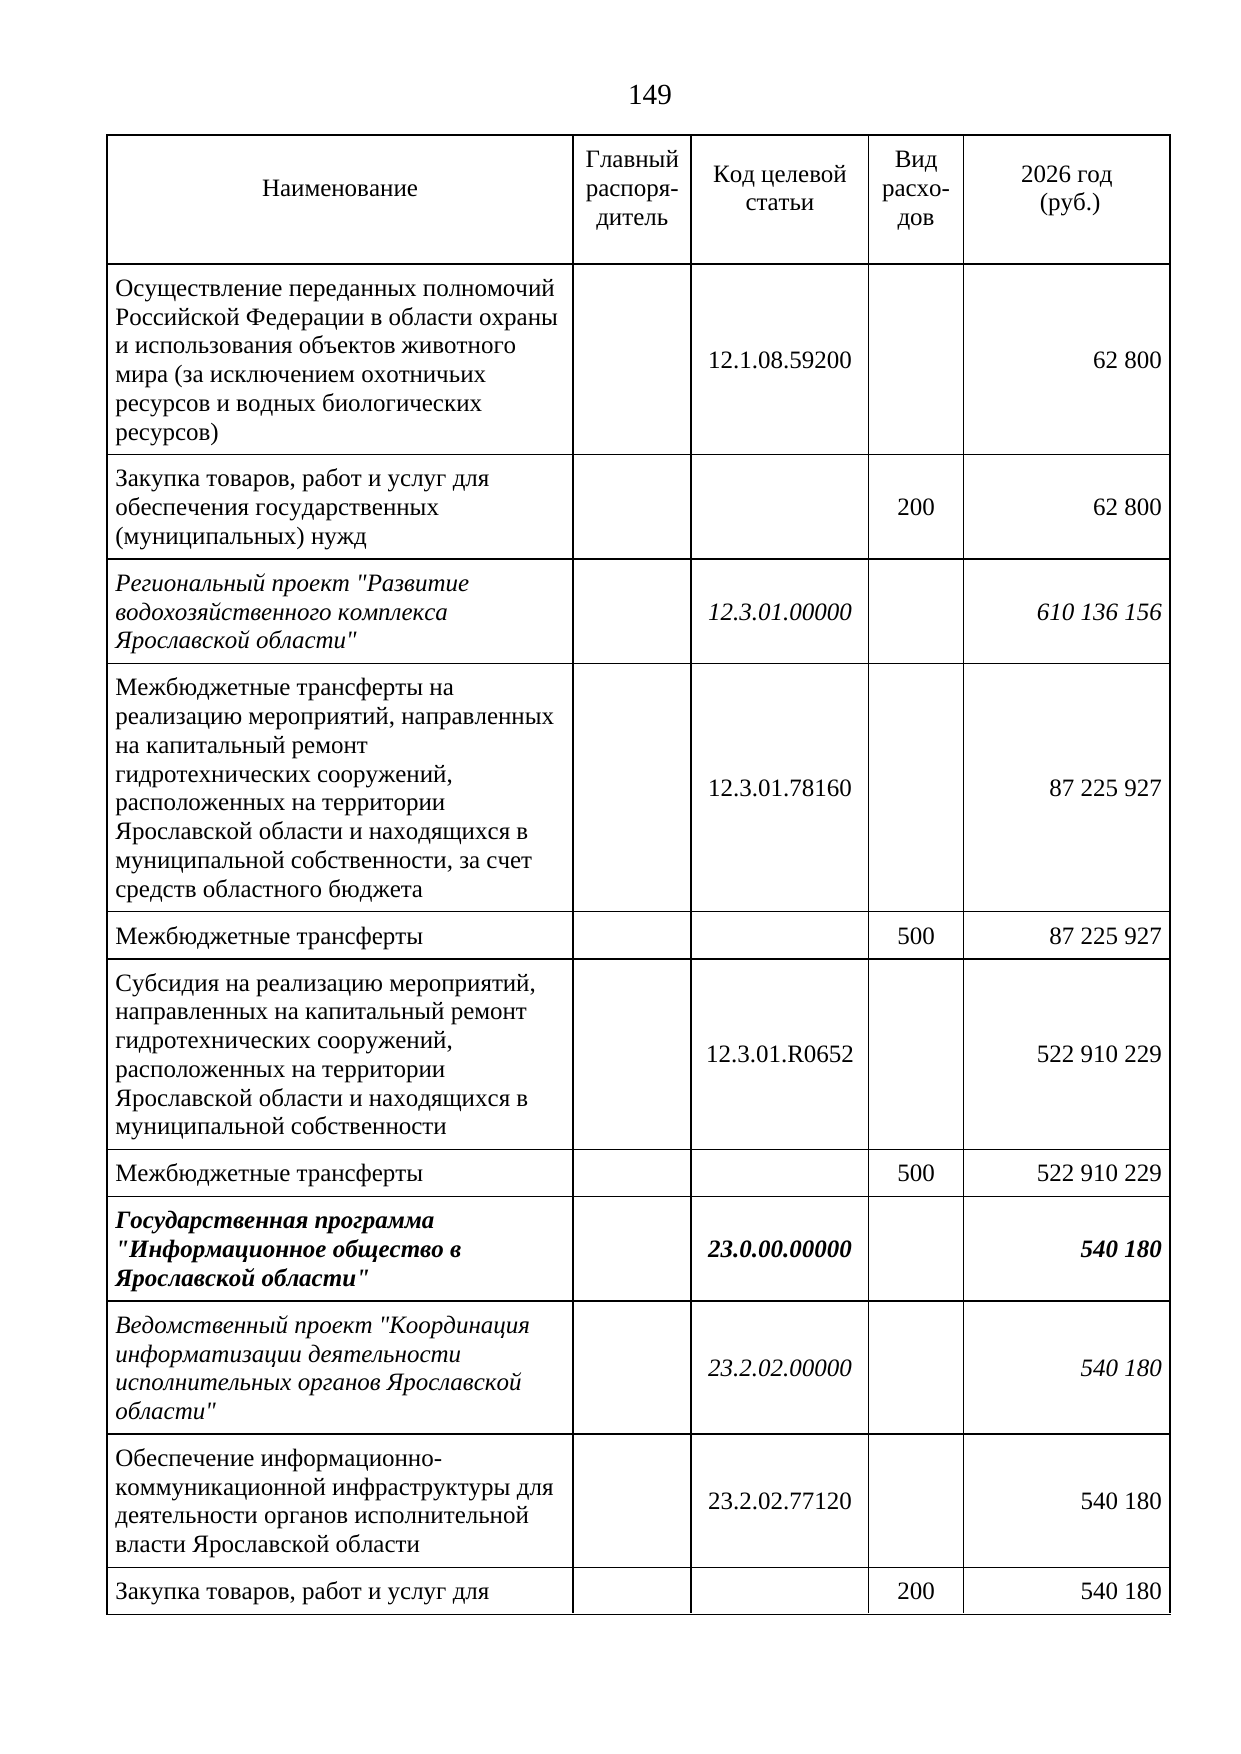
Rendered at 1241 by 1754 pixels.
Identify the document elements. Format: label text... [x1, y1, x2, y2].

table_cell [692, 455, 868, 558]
table_header Вид расхо- дов [869, 136, 963, 263]
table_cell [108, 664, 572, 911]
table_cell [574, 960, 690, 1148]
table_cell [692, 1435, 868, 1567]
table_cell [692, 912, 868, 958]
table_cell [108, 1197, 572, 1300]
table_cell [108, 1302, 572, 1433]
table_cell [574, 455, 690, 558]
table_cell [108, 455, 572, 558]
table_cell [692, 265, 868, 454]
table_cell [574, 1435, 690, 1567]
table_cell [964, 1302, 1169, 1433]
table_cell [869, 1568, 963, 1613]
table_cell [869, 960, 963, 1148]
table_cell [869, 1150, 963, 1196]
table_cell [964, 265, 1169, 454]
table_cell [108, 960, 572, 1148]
table_header Наименование [108, 136, 572, 263]
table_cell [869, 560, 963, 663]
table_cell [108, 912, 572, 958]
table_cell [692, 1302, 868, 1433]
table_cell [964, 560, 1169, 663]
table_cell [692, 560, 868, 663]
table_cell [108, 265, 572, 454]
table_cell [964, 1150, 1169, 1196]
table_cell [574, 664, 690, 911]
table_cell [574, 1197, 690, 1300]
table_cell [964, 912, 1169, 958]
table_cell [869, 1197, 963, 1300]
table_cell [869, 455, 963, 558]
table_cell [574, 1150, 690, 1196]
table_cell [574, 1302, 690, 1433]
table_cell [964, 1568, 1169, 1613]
table_header 2026 год (руб.) [964, 136, 1169, 263]
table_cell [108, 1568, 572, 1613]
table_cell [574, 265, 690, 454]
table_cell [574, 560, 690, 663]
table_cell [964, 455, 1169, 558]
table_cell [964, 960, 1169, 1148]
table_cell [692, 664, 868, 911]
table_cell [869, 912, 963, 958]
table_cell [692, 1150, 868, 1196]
table_header Код целевой статьи [692, 136, 868, 263]
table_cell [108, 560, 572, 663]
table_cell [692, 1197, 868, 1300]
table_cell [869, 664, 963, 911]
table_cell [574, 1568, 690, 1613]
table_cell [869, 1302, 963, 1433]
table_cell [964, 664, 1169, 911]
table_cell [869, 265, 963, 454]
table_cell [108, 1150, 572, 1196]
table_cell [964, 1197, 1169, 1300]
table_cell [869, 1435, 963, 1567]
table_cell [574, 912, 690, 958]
table_header Главный распоря-дитель [574, 136, 690, 263]
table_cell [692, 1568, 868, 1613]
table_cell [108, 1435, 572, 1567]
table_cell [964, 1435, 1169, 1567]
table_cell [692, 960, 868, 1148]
